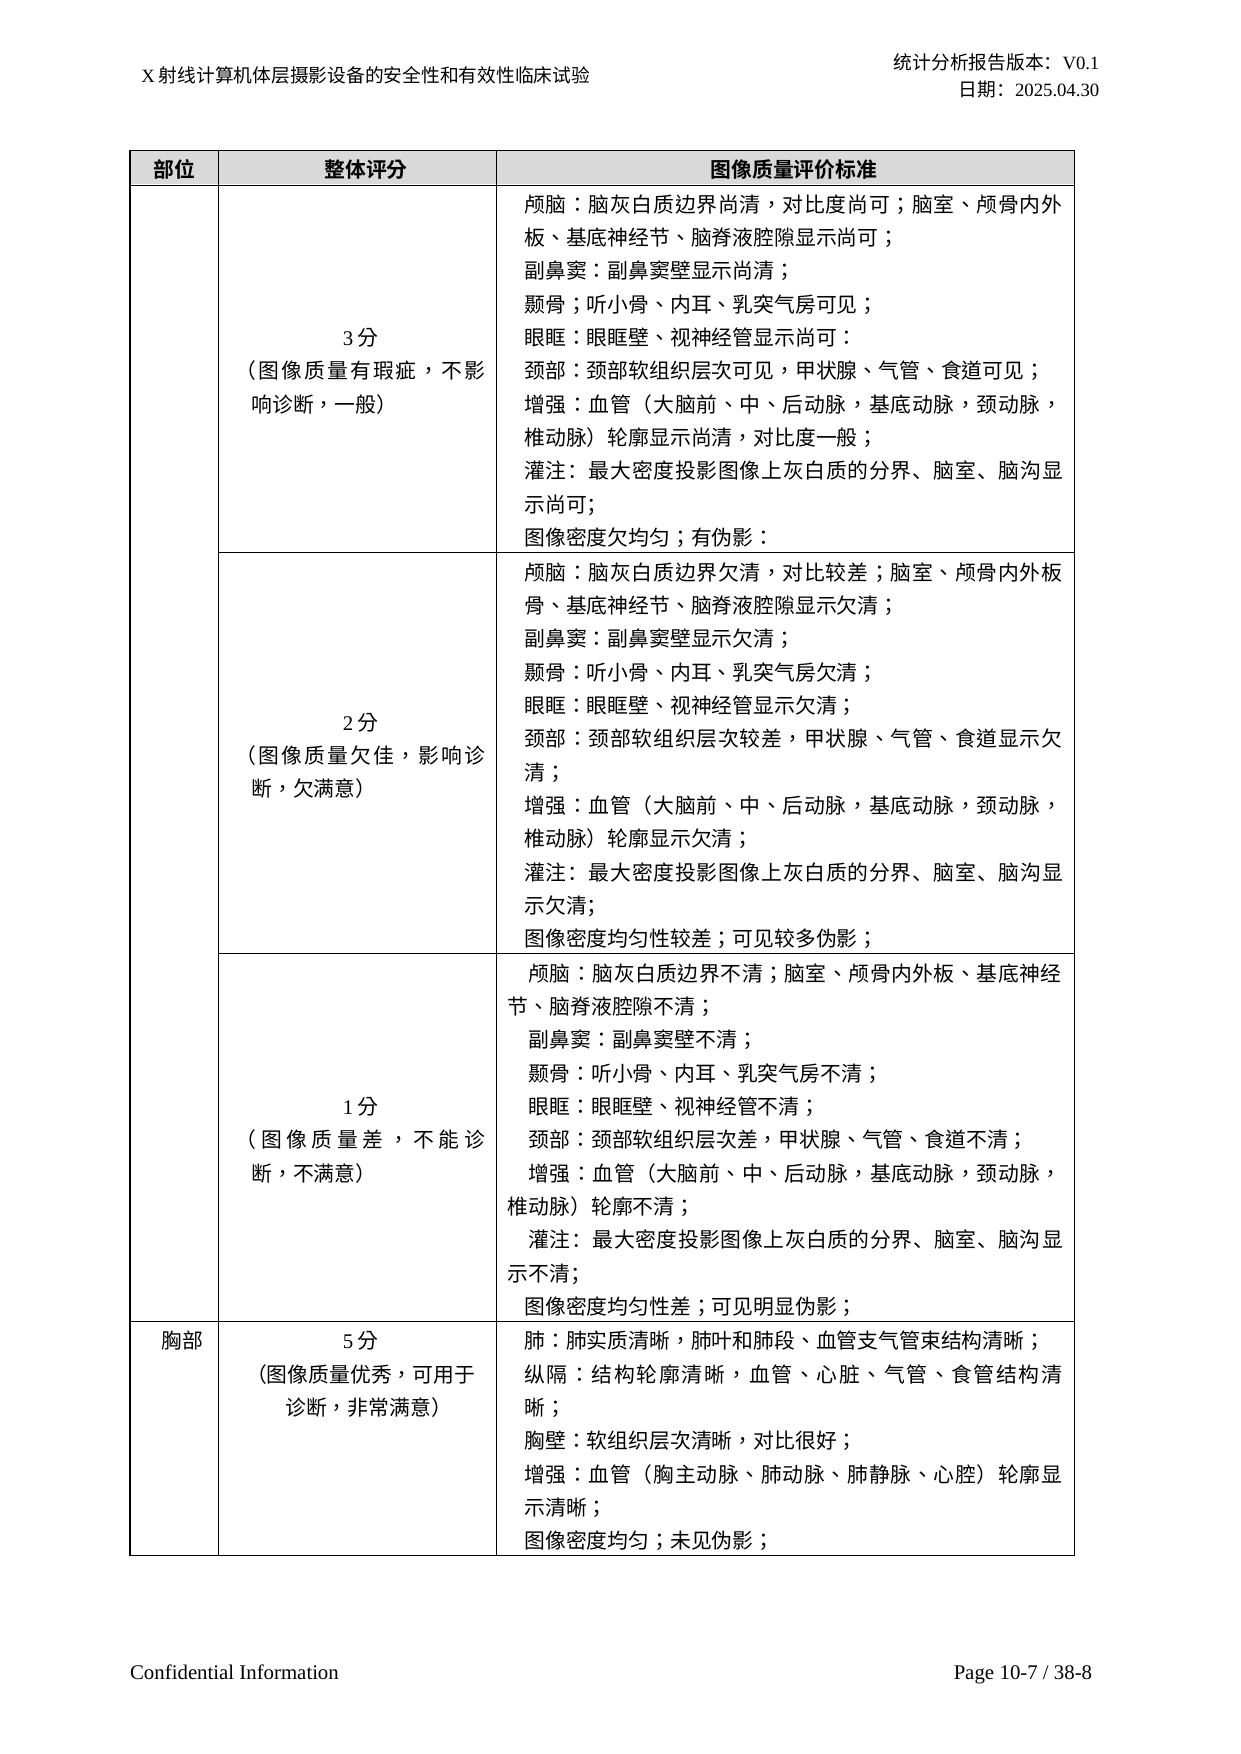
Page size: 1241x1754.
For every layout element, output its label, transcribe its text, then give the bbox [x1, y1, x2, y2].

table_cell 1分 （图像质量差，不能诊断，不满意） [219, 954, 496, 1321]
table_cell 颅脑：脑灰白质边界欠清，对比较差；脑室、颅骨内外板骨、基底神经节、脑脊液腔隙显示欠清； 副鼻窦：副鼻窦壁显示欠清； 颞骨：听小骨、内耳、乳突气房欠清； 眼眶：眼眶壁、视神经管显示欠清； 颈部：颈部软组织层次较差，甲状腺、气管、食道显示欠清； 增强：血管（大脑前、中、后动脉，基底动脉，颈动脉，椎动脉）轮廓显示欠清； 灌注：最大密度投影图像上灰白质的分界、脑室、脑沟显示欠清； 图像密度均匀性较差；可见较多伪影； [497, 553, 1074, 953]
table_header 整体评分 [219, 151, 496, 184]
table_cell 3分 （图像质量有瑕疵，不影响诊断，一般） [219, 186, 496, 552]
table_cell 颅脑：脑灰白质边界不清；脑室、颅骨内外板、基底神经节、脑脊液腔隙不清； 副鼻窦：副鼻窦壁不清； 颞骨：听小骨、内耳、乳突气房不清； 眼眶：眼眶壁、视神经管不清； 颈部：颈部软组织层次差，甲状腺、气管、食道不清； 增强：血管（大脑前、中、后动脉，基底动脉，颈动脉，椎动脉）轮廓不清； 灌注：最大密度投影图像上灰白质的分界、脑室、脑沟显示不清； 图像密度均匀性差；可见明显伪影； [497, 954, 1074, 1321]
table_cell 胸部 [131, 1322, 218, 1555]
table_header 部位 [131, 151, 218, 184]
table_cell 颅脑：脑灰白质边界尚清，对比度尚可；脑室、颅骨内外板、基底神经节、脑脊液腔隙显示尚可； 副鼻窦：副鼻窦壁显示尚清； 颞骨；听小骨、内耳、乳突气房可见； 眼眶：眼眶壁、视神经管显示尚可： 颈部：颈部软组织层次可见，甲状腺、气管、食道可见； 增强：血管（大脑前、中、后动脉，基底动脉，颈动脉，椎动脉）轮廓显示尚清，对比度一般； 灌注：最大密度投影图像上灰白质的分界、脑室、脑沟显示尚可； 图像密度欠均匀；有伪影： [497, 186, 1074, 552]
table_cell 5分 （图像质量优秀，可用于诊断，非常满意） [219, 1322, 496, 1555]
table_cell 肺：肺实质清晰，肺叶和肺段、血管支气管束结构清晰； 纵隔：结构轮廓清晰，血管、心脏、气管、食管结构清晰； 胸壁：软组织层次清晰，对比很好； 增强：血管（胸主动脉、肺动脉、肺静脉、心腔）轮廓显示清晰； 图像密度均匀；未见伪影； [497, 1322, 1074, 1555]
table_cell 2分 （图像质量欠佳，影响诊断，欠满意） [219, 553, 496, 953]
table_header 图像质量评价标准 [497, 151, 1074, 184]
